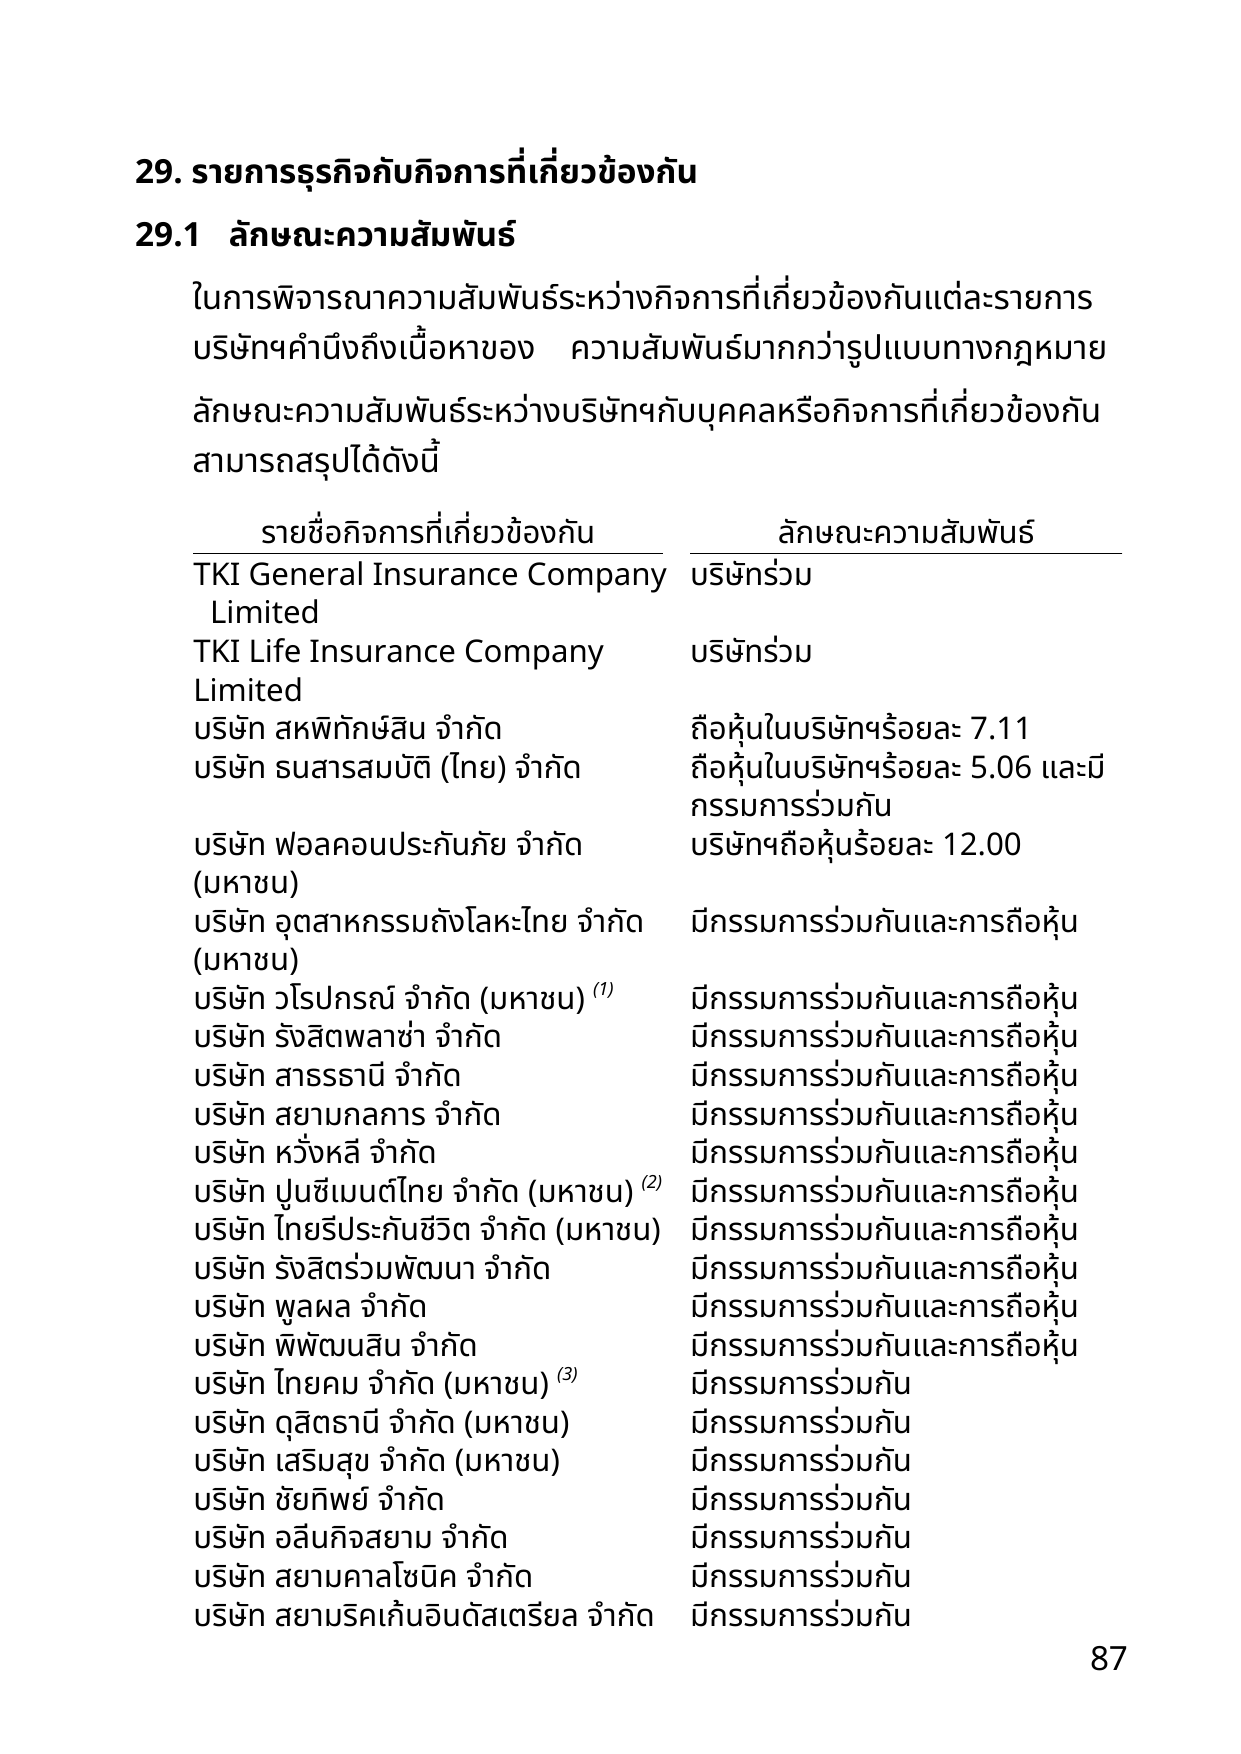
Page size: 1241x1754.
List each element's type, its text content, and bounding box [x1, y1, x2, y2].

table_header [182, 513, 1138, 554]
text 29.1 ลักษณะความสัมพันธ์ [135, 211, 1131, 261]
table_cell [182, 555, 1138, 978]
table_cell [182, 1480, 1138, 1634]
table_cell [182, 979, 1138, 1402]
text ในการพิจารณาความสัมพันธ์ระหว่างกิจการที่เกี่ยวข้องกันแต่ละรายการ บริษัทฯคำนึงถึงเนื้อหาของ ความสัมพันธ์มากกว่ารูปแบบทางกฎหมาย [135, 274, 1123, 374]
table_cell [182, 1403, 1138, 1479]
text ลักษณะความสัมพันธ์ระหว่างบริษัทฯกับบุคคลหรือกิจการที่เกี่ยวข้องกัน สามารถสรุปได้ดังนี้ [135, 387, 1123, 488]
text 29. รายการธุรกิจกับกิจการที่เกี่ยวข้องกัน [135, 147, 1123, 198]
